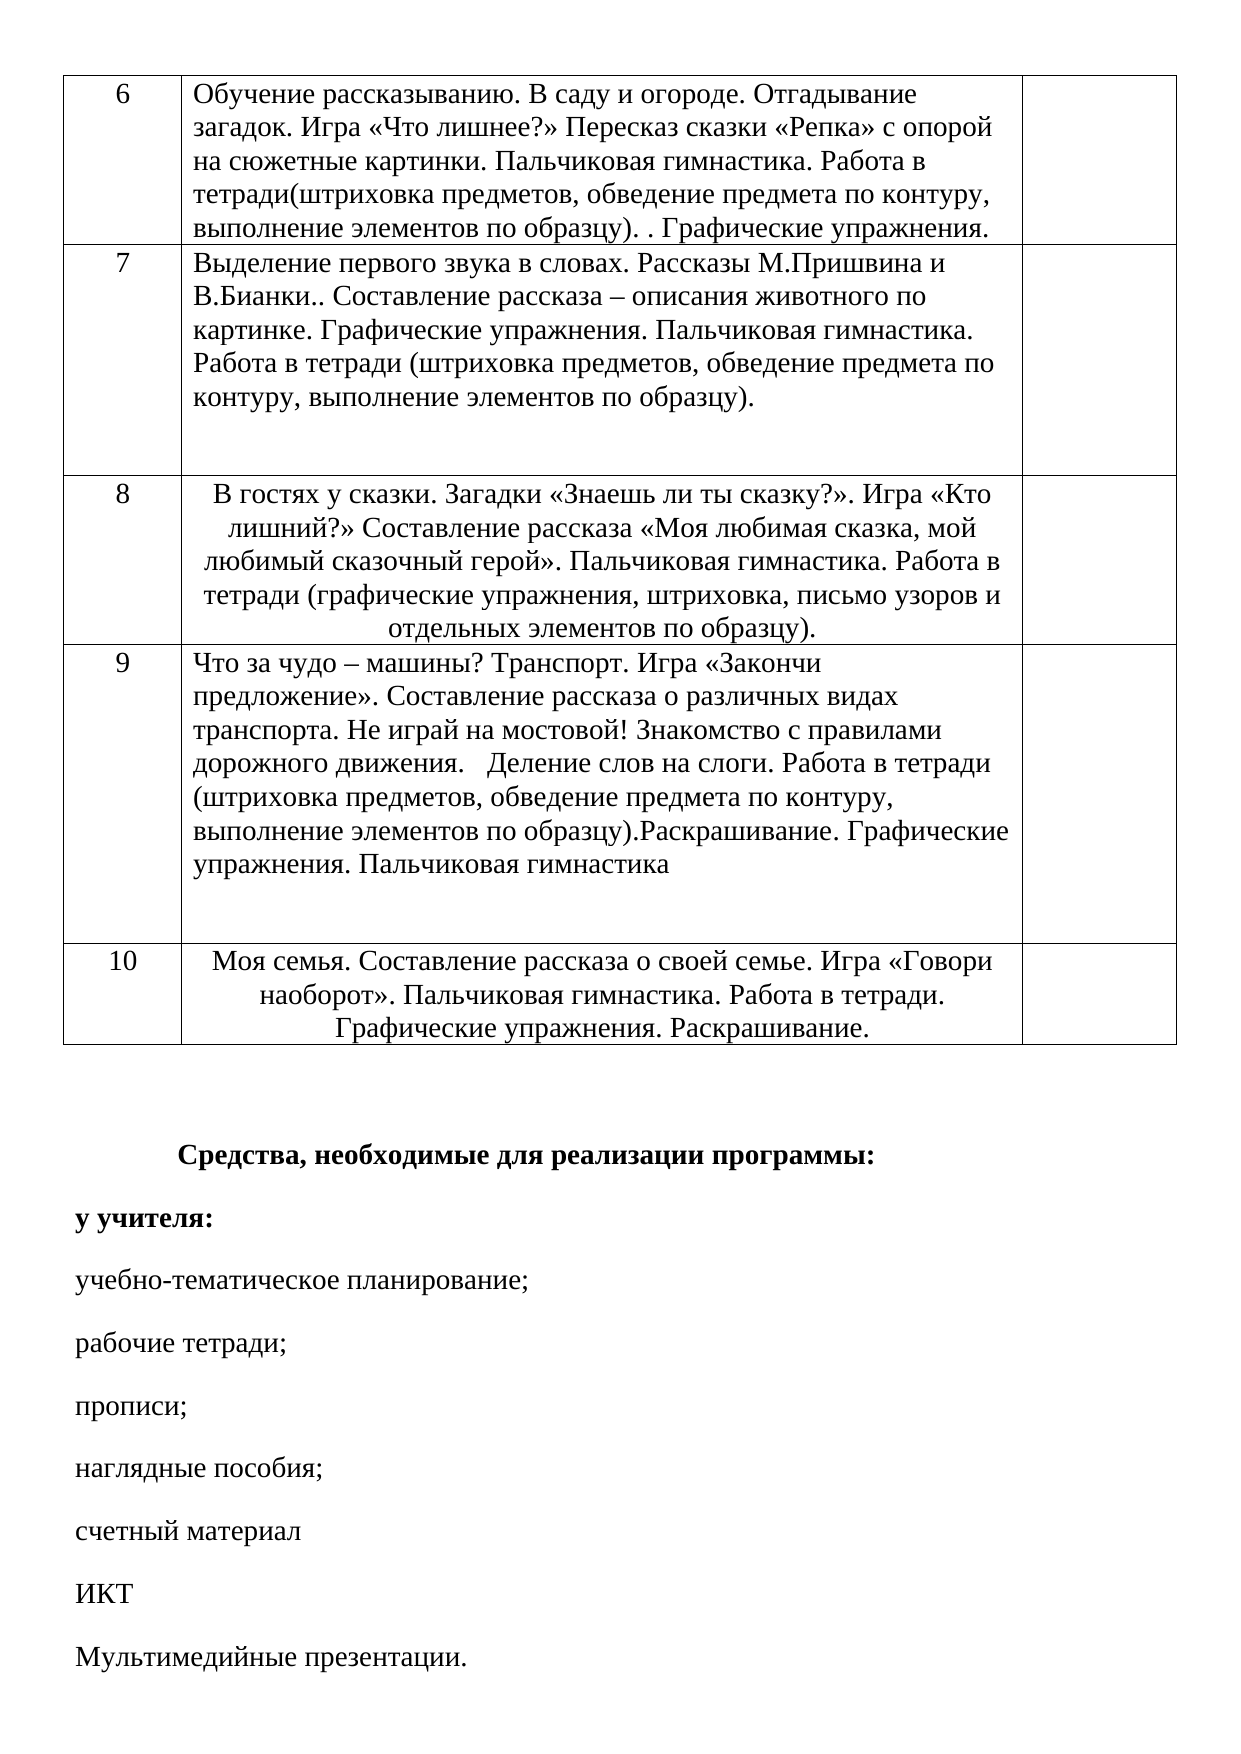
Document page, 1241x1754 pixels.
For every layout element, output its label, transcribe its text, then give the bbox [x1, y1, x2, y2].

table_cell 7 [64, 245, 181, 475]
table_cell 9 [64, 645, 181, 942]
text Мультимедийные презентации. [75, 1639, 1165, 1672]
text учебно-тематическое планирование; [75, 1262, 1165, 1296]
table_cell В гостях у сказки. Загадки «Знаешь ли ты сказку?». Игра «Кто лишний?» Составление рассказа «Моя любимая сказка, мой любимый сказочный герой». Пальчиковая гимнастика. Работа в тетради (графические упражнения, штриховка, письмо узоров и отдельных элементов по образцу). [182, 476, 388, 644]
text ИКТ [75, 1576, 1165, 1609]
text счетный материал [75, 1513, 1165, 1547]
text Средства, необходимые для реализации программы: [75, 1137, 1165, 1171]
table_cell Моя семья. Составление рассказа о своей семье. Игра «Говори наоборот». Пальчиковая гимнастика. Работа в тетради. Графические упражнения. Раскрашивание. [870, 944, 1022, 1044]
table_cell [1023, 245, 1176, 475]
table_cell [1023, 476, 1176, 644]
table_cell [1023, 944, 1176, 1044]
table_cell [1023, 645, 1176, 942]
text прописи; [75, 1388, 1165, 1421]
table_cell 10 [64, 944, 181, 1044]
table_cell Что за чудо – машины? Транспорт. Игра «Закончи предложение». Составление рассказа о различных видах транспорта. Не играй на мостовой! Знакомство с правилами дорожного движения. Деление слов на слоги. Работа в тетради (штриховка предметов, обведение предмета по контуру, выполнение элементов по образцу).Раскрашивание. Графические упражнения. Пальчиковая гимнастика [182, 645, 1022, 942]
text у учителя: [75, 1200, 1165, 1233]
text рабочие тетради; [75, 1325, 1165, 1359]
table_cell В гостях у сказки. Загадки «Знаешь ли ты сказку?». Игра «Кто лишний?» Составление рассказа «Моя любимая сказка, мой любимый сказочный герой». Пальчиковая гимнастика. Работа в тетради (графические упражнения, штриховка, письмо узоров и отдельных элементов по образцу). [817, 476, 1022, 644]
text наглядные пособия; [75, 1451, 1165, 1484]
table_cell Моя семья. Составление рассказа о своей семье. Игра «Говори наоборот». Пальчиковая гимнастика. Работа в тетради. Графические упражнения. Раскрашивание. [182, 944, 335, 1044]
table_cell [1023, 76, 1176, 244]
table_cell Обучение рассказыванию. В саду и огороде. Отгадывание загадок. Игра «Что лишнее?» Пересказ сказки «Репка» с опорой на сюжетные картинки. Пальчиковая гимнастика. Работа в тетради(штриховка предметов, обведение предмета по контуру, выполнение элементов по образцу). . Графические упражнения. [182, 76, 1022, 244]
table_cell Выделение первого звука в словах. Рассказы М.Пришвина и В.Бианки.. Составление рассказа – описания животного по картинке. Графические упражнения. Пальчиковая гимнастика. Работа в тетради (штриховка предметов, обведение предмета по контуру, выполнение элементов по образцу). [182, 245, 1022, 475]
table_cell 8 [64, 476, 181, 644]
table_cell 6 [64, 76, 181, 244]
